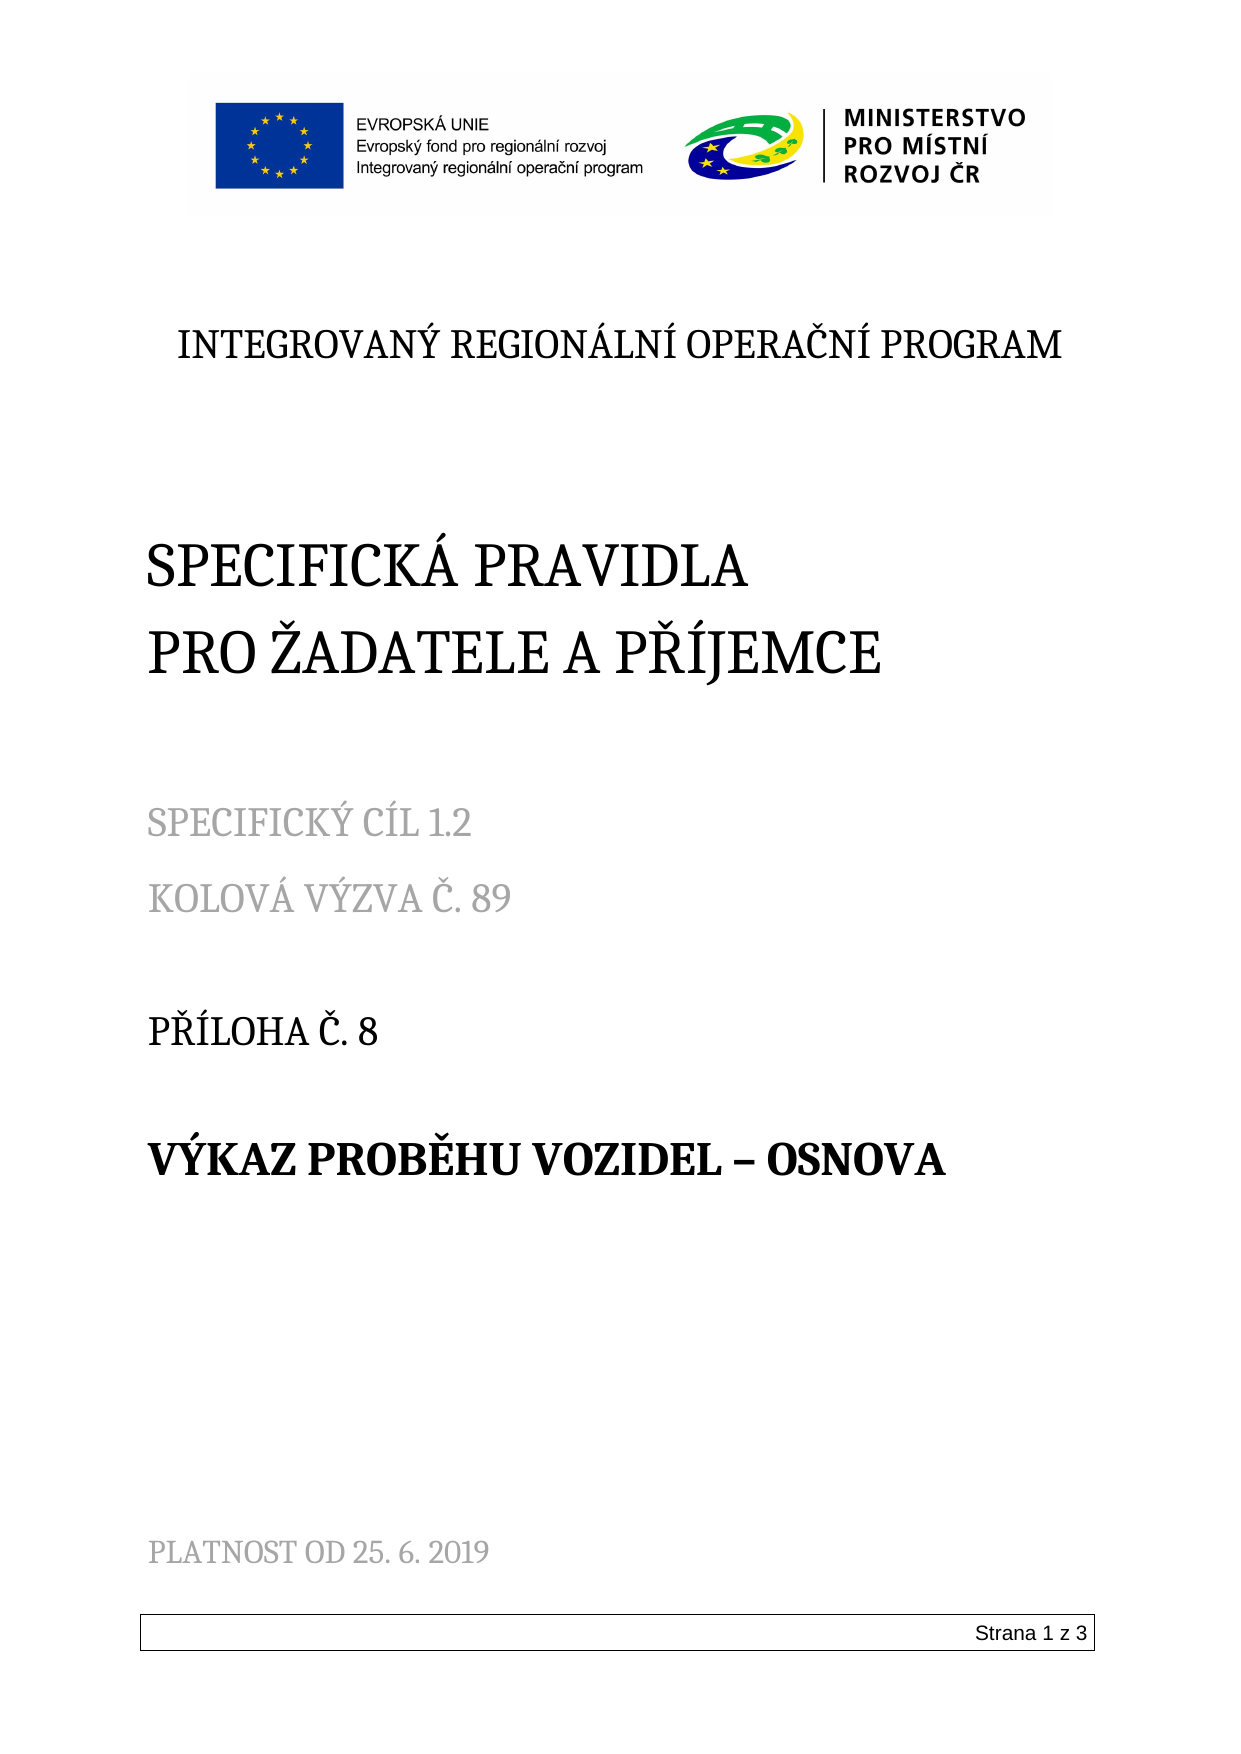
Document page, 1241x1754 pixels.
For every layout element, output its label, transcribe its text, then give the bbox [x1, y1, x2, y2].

text kolová výzva č. 89 [148, 875, 1093, 923]
text SPECIFICKÁ PRAVIDLA [148, 531, 1093, 602]
text pLATNOST OD 25. 6. 2019 [148, 1533, 1093, 1572]
text výkaz proběhu vozidel – osnova [148, 1132, 1093, 1187]
text SPECIFICKÝ CÍL 1.2 [148, 799, 1093, 847]
text PŘÍLOHA Č. 8 [148, 1008, 1093, 1056]
text PRO ŽADATELE A PŘÍJEMCE [148, 617, 1093, 689]
picture [187, 73, 1053, 217]
text INTEGROVANÝ REGIONÁLNÍ OPERAČNÍ PROGRAM [148, 321, 1093, 369]
